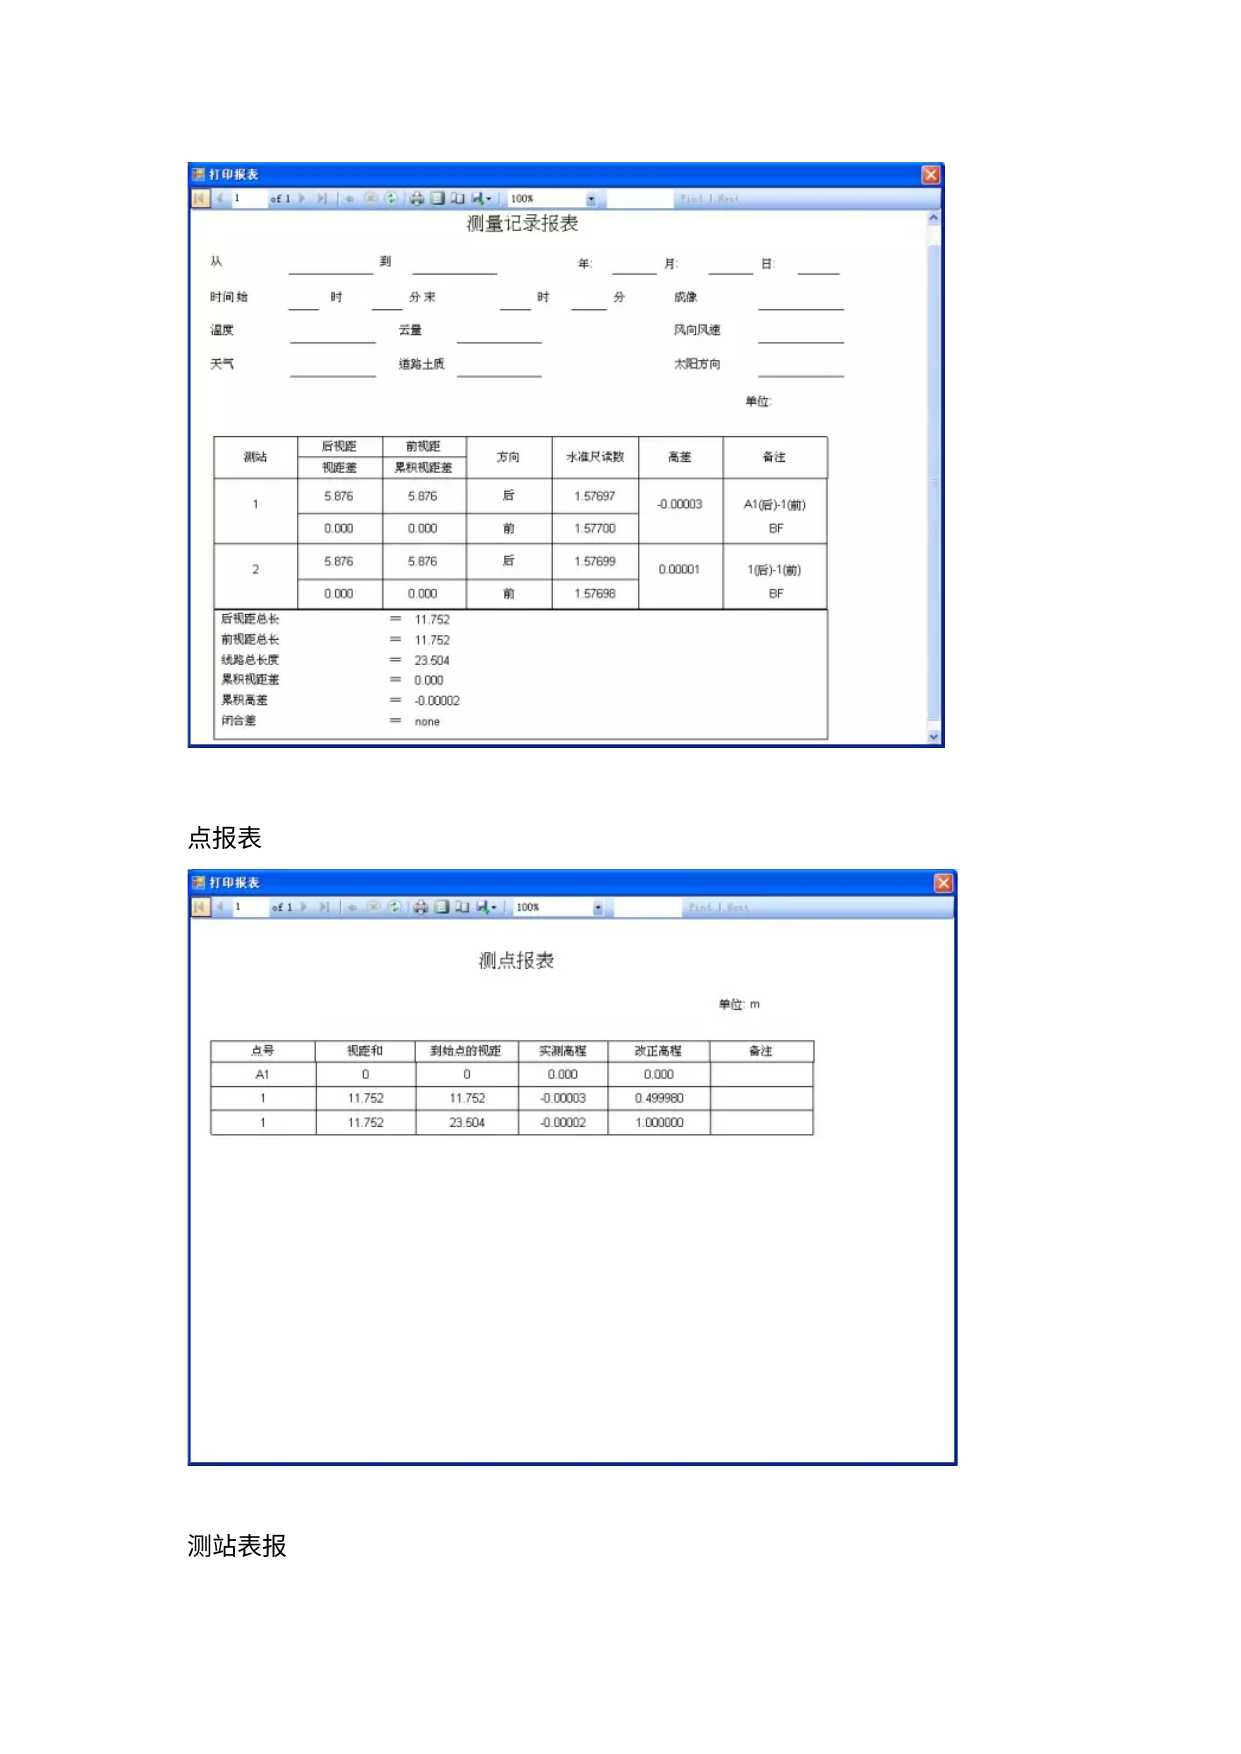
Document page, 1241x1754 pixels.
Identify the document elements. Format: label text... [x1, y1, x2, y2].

text 点报表 [187, 804, 1053, 869]
picture [187, 869, 958, 1466]
picture [187, 162, 945, 748]
text 测站表报 [187, 1512, 1053, 1577]
